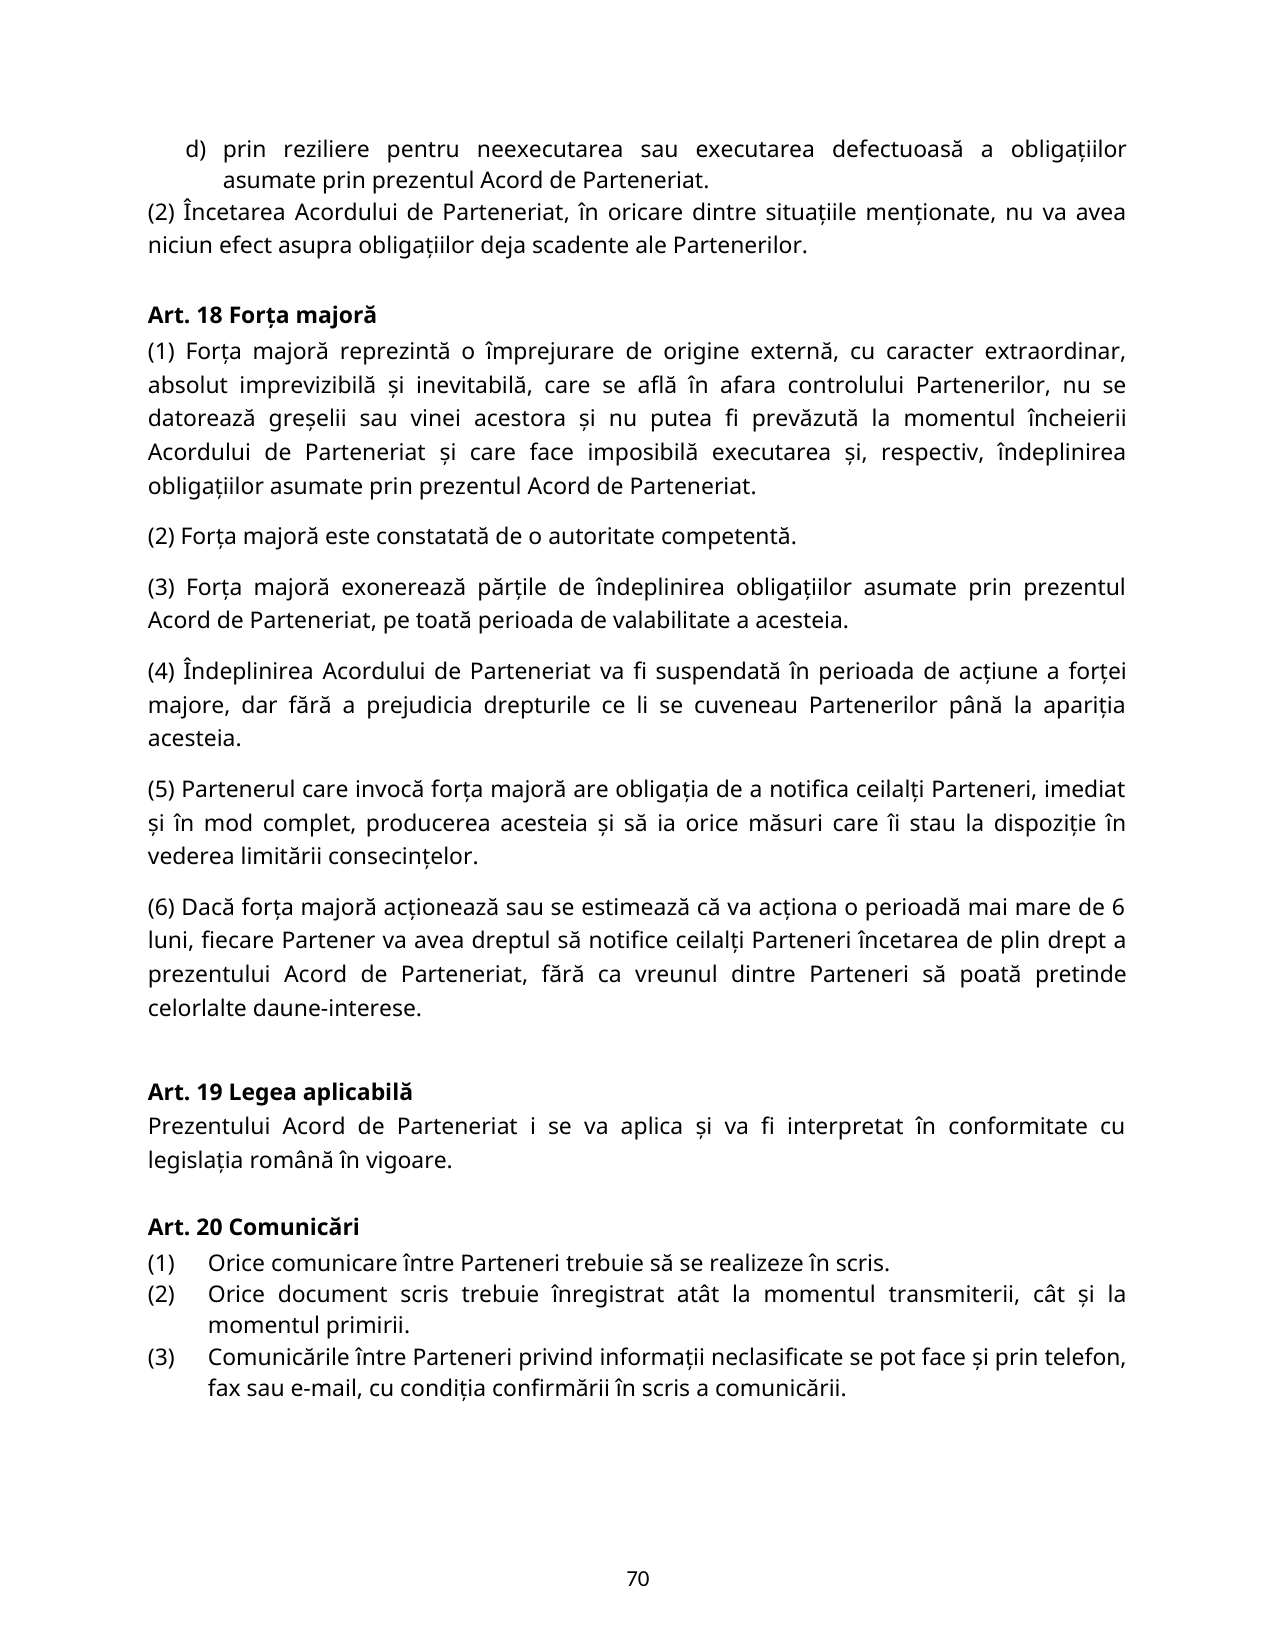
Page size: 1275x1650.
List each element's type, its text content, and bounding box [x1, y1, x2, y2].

text (4) Îndeplinirea Acordului de Parteneriat va fi suspendată în perioada de acțiune a forței majore, dar fără a prejudicia drepturile ce li se cuveneau Partenerilor până la apariția acesteia. [148, 655, 1127, 753]
list Comunicările între Parteneri privind informații neclasificate se pot face și prin telefon, fax sau e-mail, cu condiția confirmării în scris a comunicării. [148, 1341, 1127, 1403]
subtitle Art. 19 Legea aplicabilă [148, 1076, 1127, 1107]
text (6) Dacă forța majoră acționează sau se estimează că va acționa o perioadă mai mare de 6 luni, fiecare Partener va avea dreptul să notifice ceilalți Parteneri încetarea de plin drept a prezentului Acord de Parteneriat, fără ca vreunul dintre Parteneri să poată pretinde celorlalte daune-interese. [148, 891, 1127, 1023]
subtitle Prezentului Acord de Parteneriat i se va aplica și va fi interpretat în conformitate cu legislația română în vigoare. [148, 1110, 1127, 1175]
text (2) Încetarea Acordului de Parteneriat, în oricare dintre situațiile menționate, nu va avea niciun efect asupra obligațiilor deja scadente ale Partenerilor. [148, 195, 1127, 260]
list Orice document scris trebuie înregistrat atât la momentul transmiterii, cât și la momentul primirii. [148, 1278, 1127, 1341]
text Art. 18 Forța majoră [148, 299, 1127, 330]
text (5) Partenerul care invocă forța majoră are obligația de a notifica ceilalți Parteneri, imediat și în mod complet, producerea acesteia și să ia orice măsuri care îi stau la dispoziție în vederea limitării consecințelor. [148, 773, 1127, 871]
text (1) Forța majoră reprezintă o împrejurare de origine externă, cu caracter extraordinar, absolut imprevizibilă și inevitabilă, care se află în afara controlului Partenerilor, nu se datorează greșelii sau vinei acestora și nu putea fi prevăzută la momentul încheierii Acordului de Parteneriat și care face imposibilă executarea și, respectiv, îndeplinirea obligațiilor asumate prin prezentul Acord de Parteneriat. [148, 335, 1127, 501]
list Orice comunicare între Parteneri trebuie să se realizeze în scris. [148, 1247, 1127, 1278]
text (2) Forța majoră este constatată de o autoritate competentă. [148, 520, 1127, 551]
text Art. 20 Comunicări [148, 1211, 1127, 1242]
text (3) Forța majoră exonerează părțile de îndeplinirea obligațiilor asumate prin prezentul Acord de Parteneriat, pe toată perioada de valabilitate a acesteia. [148, 571, 1127, 636]
list prin reziliere pentru neexecutarea sau executarea defectuoasă a obligațiilor asumate prin prezentul Acord de Parteneriat. [185, 133, 1127, 195]
